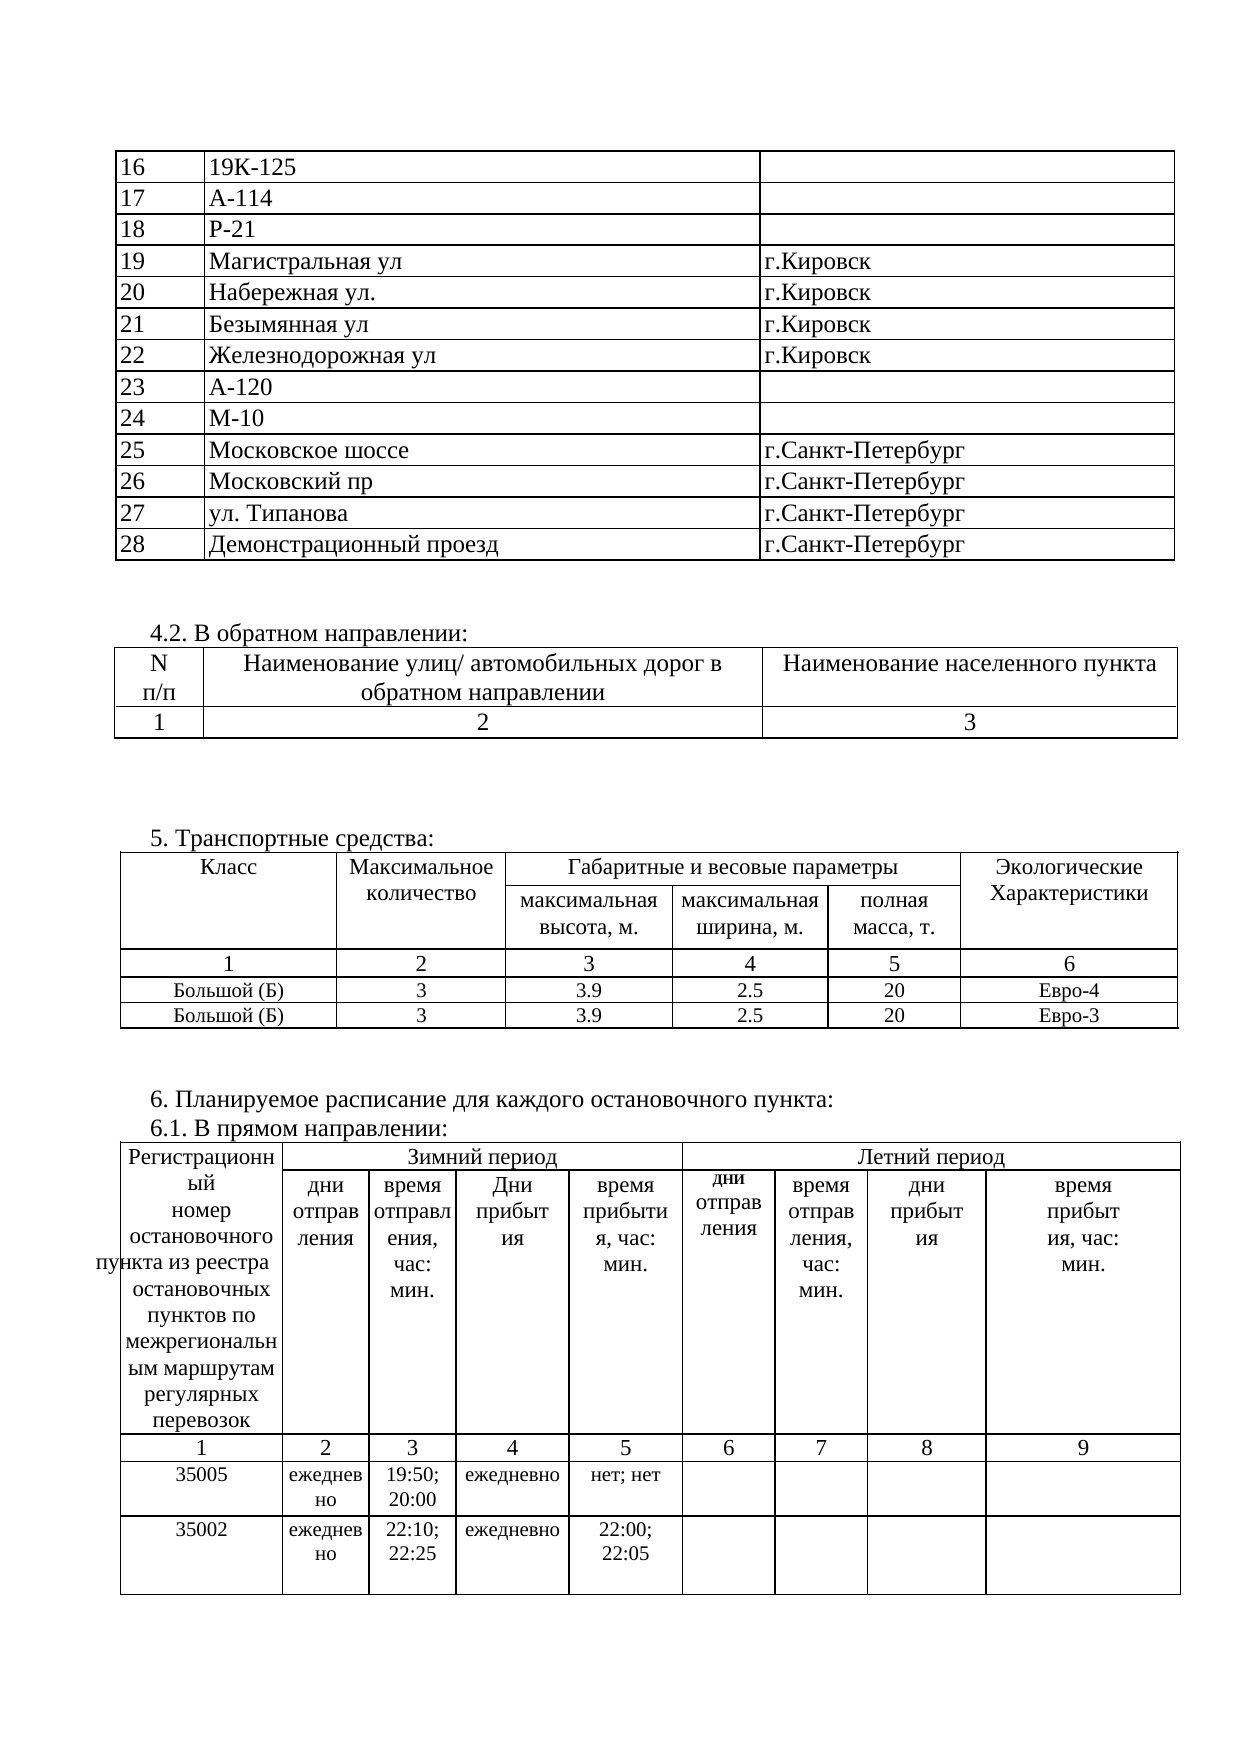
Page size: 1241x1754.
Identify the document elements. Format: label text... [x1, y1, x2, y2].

table_cell 35002 [121, 1517, 282, 1594]
table_cell Большой (Б) [121, 978, 336, 1002]
table_cell ДНИ отправ ления [683, 1171, 774, 1433]
table_cell 21 [117, 309, 204, 339]
table_cell 20 [829, 1003, 960, 1027]
text 6. Планируемое расписание для каждого остановочного пункта: [150, 1084, 1090, 1113]
table_cell [761, 183, 1174, 213]
table_cell Набережная ул. [205, 277, 759, 307]
table_cell 2 [204, 707, 762, 737]
table_cell [761, 152, 1174, 181]
table_cell [683, 1517, 774, 1594]
table_cell г.Кировск [761, 340, 1174, 370]
table_cell 9 [987, 1435, 1180, 1461]
table_cell Большой (Б) [121, 1003, 336, 1027]
table_cell Демонстрационный проезд [205, 529, 759, 559]
table_cell 22:10; 22:25 [370, 1517, 455, 1594]
table_cell [987, 1517, 1180, 1594]
table_cell 2 [337, 950, 505, 976]
table_cell 3 [337, 978, 505, 1002]
table_cell 18 [117, 215, 204, 244]
table_cell 20 [117, 277, 204, 307]
table_cell 17 [117, 183, 204, 213]
table_cell 28 [117, 529, 204, 559]
table_cell 19:50; 20:00 [370, 1462, 455, 1515]
table_cell 2.5 [673, 1003, 827, 1027]
table_cell 22 [117, 340, 204, 370]
table_header Экологические Характеристики [961, 853, 1177, 948]
table_cell 23 [117, 372, 204, 402]
table_cell М-10 [205, 403, 759, 433]
table_cell Дни прибыт ия [457, 1171, 568, 1433]
table_cell ежедневно [457, 1462, 568, 1515]
table_cell 2 [283, 1435, 368, 1461]
table_cell время прибыти я, час: мин. [570, 1171, 682, 1433]
table_cell ежедневно [457, 1517, 568, 1594]
table_cell А-120 [205, 372, 759, 402]
table_cell [776, 1462, 867, 1515]
text 6.1. В прямом направлении: [150, 1113, 1090, 1141]
table_cell [868, 1517, 985, 1594]
table_cell 3 [337, 1003, 505, 1027]
table_cell 3 [763, 706, 1177, 737]
table_cell время отправл ения, час: мин. [370, 1171, 455, 1433]
table_cell 35005 [121, 1462, 282, 1515]
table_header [121, 1143, 282, 1433]
table_header N п/п [115, 648, 203, 706]
table_cell 7 [776, 1435, 867, 1461]
table_header Класс [121, 853, 336, 948]
text 4.2. В обратном направлении: [150, 618, 1090, 647]
table_cell Безымянная ул [205, 309, 759, 339]
table_cell [761, 403, 1174, 433]
table_cell 19К-125 [205, 152, 759, 181]
table_cell г.Санкт-Петербург [761, 466, 1174, 496]
table_cell [683, 1462, 774, 1515]
table_cell Магистральная ул [205, 246, 759, 276]
table_cell 6 [683, 1435, 774, 1461]
table_cell Московский пр [205, 466, 759, 496]
table_cell 1 [121, 1435, 282, 1461]
table_cell Р-21 [205, 215, 759, 244]
table_cell г.Кировск [761, 309, 1174, 339]
table_cell [868, 1462, 985, 1515]
table_cell 3.9 [506, 1003, 672, 1027]
table_cell ежедневно [283, 1462, 368, 1515]
table_cell г.Кировск [761, 246, 1174, 276]
table_cell ежедневно [283, 1517, 368, 1594]
table_cell 24 [117, 403, 204, 433]
table_header Наименование улиц/ автомобильных дорог в обратном направлении [204, 648, 762, 706]
table_cell время прибыт ия, час: мин. [987, 1171, 1180, 1433]
table_header Зимний период [283, 1143, 682, 1169]
table_cell г.Санкт-Петербург [761, 529, 1174, 559]
table_cell 20 [829, 978, 960, 1002]
table_cell г.Кировск [761, 277, 1174, 307]
table_cell 5 [829, 950, 960, 976]
table_cell 4 [457, 1435, 568, 1461]
table_cell 19 [117, 246, 204, 276]
table_cell 8 [868, 1435, 985, 1461]
table_header Максимальное количество [337, 853, 505, 948]
table_cell дни отправ ления [283, 1171, 368, 1433]
table_cell [987, 1462, 1180, 1515]
table_cell 3 [370, 1435, 455, 1461]
table_cell 27 [117, 498, 204, 527]
table_cell [776, 1517, 867, 1594]
table_cell 3 [506, 950, 672, 976]
table_cell 25 [117, 435, 204, 464]
table_cell [761, 372, 1174, 402]
table_cell г.Санкт-Петербург [761, 435, 1174, 464]
table_cell Железнодорожная ул [205, 340, 759, 370]
table_cell Евро-4 [961, 978, 1177, 1002]
table_cell 3.9 [506, 978, 672, 1002]
table_cell 1 [121, 950, 336, 976]
table_cell 1 [115, 707, 203, 737]
table_cell максимальная высота, м. [506, 886, 672, 948]
table_cell ул. Типанова [205, 498, 759, 527]
table_cell А-114 [205, 183, 759, 213]
table_cell дни прибыт ия [868, 1171, 985, 1433]
table_cell [761, 215, 1174, 244]
table_cell г.Санкт-Петербург [761, 498, 1174, 527]
table_cell Евро-3 [961, 1003, 1177, 1027]
table_header Наименование населенного пункта [763, 648, 1177, 706]
table_cell время отправ ления, час: мин. [776, 1171, 867, 1433]
table_cell 22:00; 22:05 [570, 1517, 682, 1594]
table_header Габаритные и весовые параметры [506, 853, 960, 885]
table_cell 2.5 [673, 978, 827, 1002]
table_cell 16 [117, 152, 204, 181]
table_cell нет; нет [570, 1462, 682, 1515]
table_cell 6 [961, 950, 1177, 976]
table_cell Московское шоссе [205, 435, 759, 464]
table_cell максимальная ширина, м. [673, 886, 827, 948]
table_cell 26 [117, 466, 204, 496]
table_header Летний период [683, 1143, 1180, 1169]
table_cell полная масса, т. [829, 886, 960, 948]
table_cell 5 [570, 1435, 682, 1461]
text 5. Транспортные средства: [150, 823, 1090, 851]
table_cell 4 [673, 950, 827, 976]
